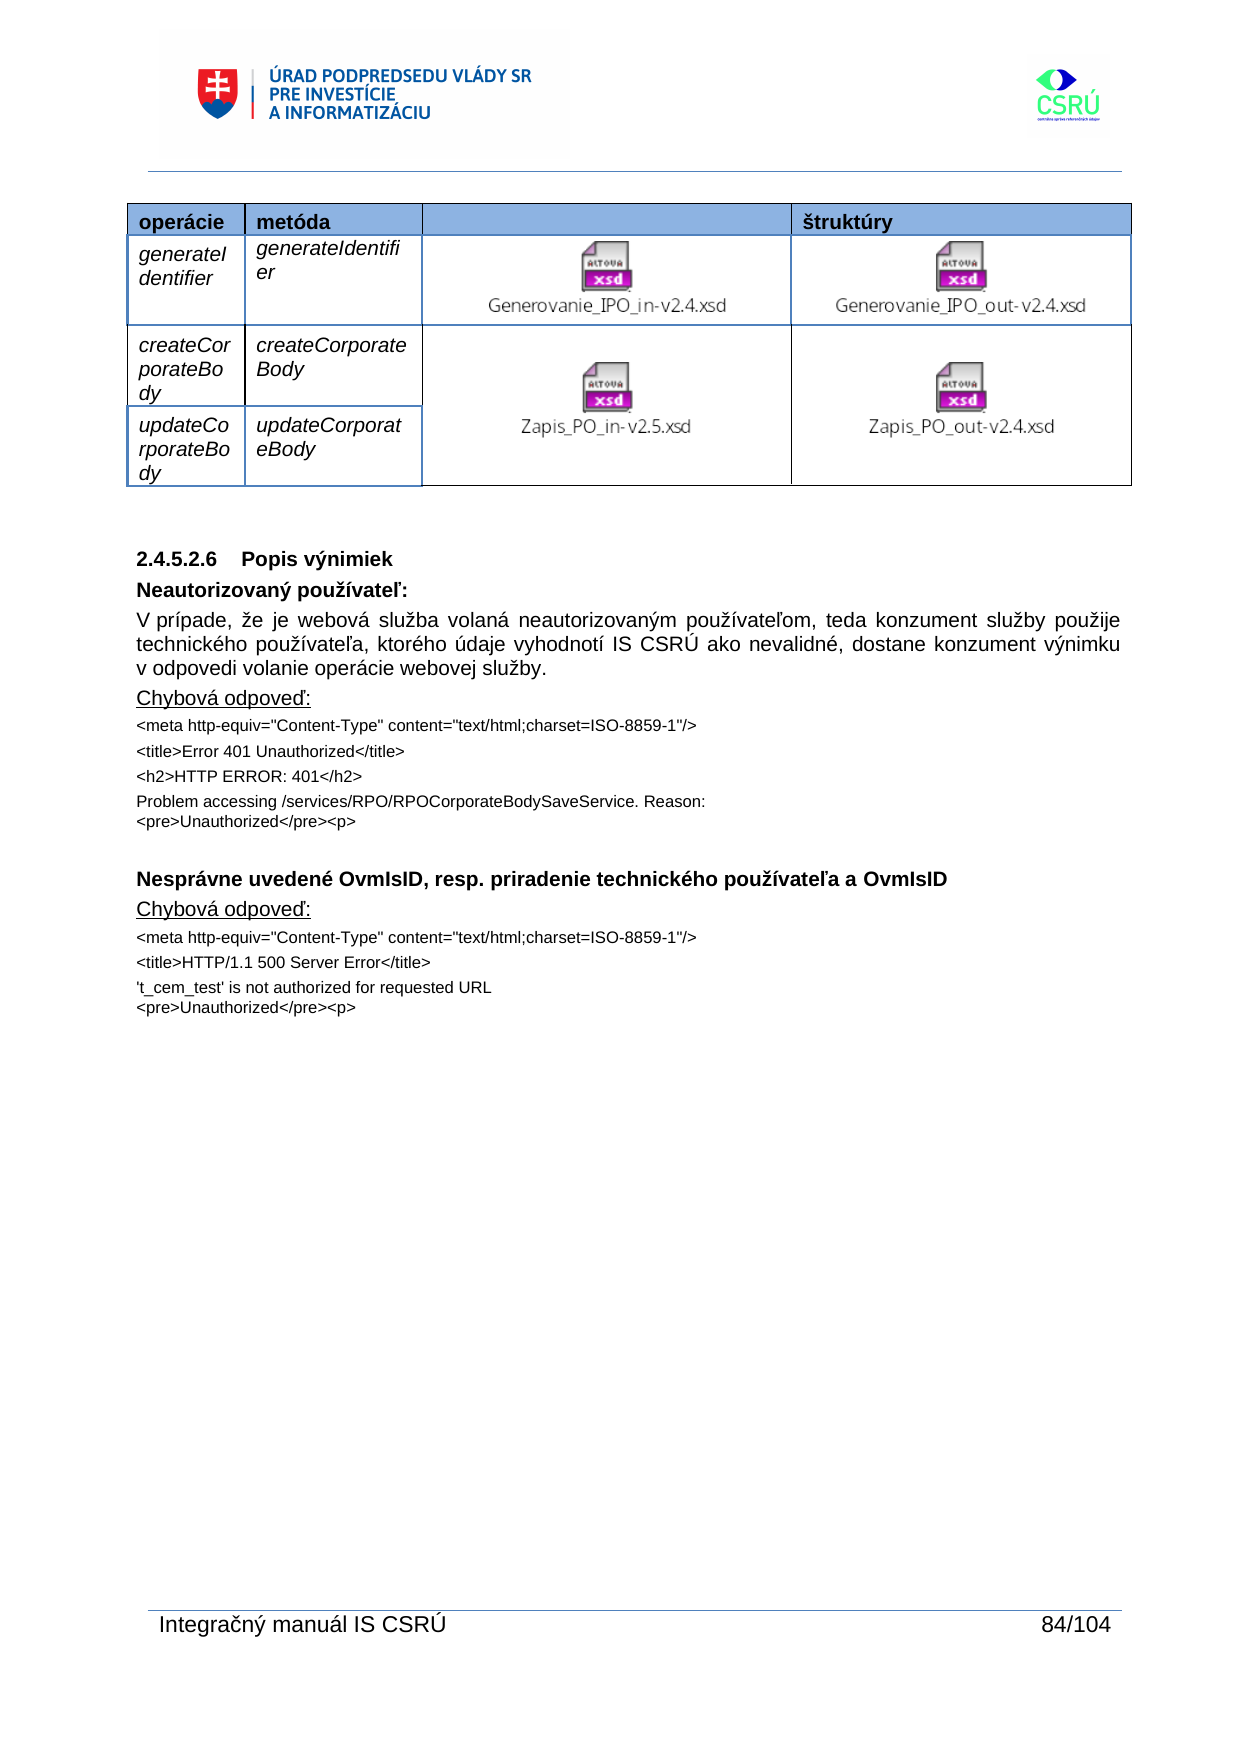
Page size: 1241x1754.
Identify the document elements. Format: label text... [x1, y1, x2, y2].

text <h2>HTTP ERROR: 401</h2> [136, 767, 1122, 786]
text 't_cem_test' is not authorized for requested URL <pre>Unauthorized</pre><p> [136, 978, 1122, 1017]
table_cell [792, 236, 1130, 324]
text <title>Error 401 Unauthorized</title> [136, 741, 1122, 761]
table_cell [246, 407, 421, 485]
text Problem accessing /services/RPO/RPOCorporateBodySaveService. Reason: <pre>Unauthorized</pre><p> [136, 792, 1122, 831]
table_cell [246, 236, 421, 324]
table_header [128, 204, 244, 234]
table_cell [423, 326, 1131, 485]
text <meta http-equiv="Content-Type" content="text/html;charset=ISO-8859-1"/> [136, 927, 1122, 947]
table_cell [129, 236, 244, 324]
picture [158, 29, 571, 159]
text Nesprávne uvedené OvmIsID, resp. priradenie technického používateľa a OvmIsID [136, 867, 1122, 891]
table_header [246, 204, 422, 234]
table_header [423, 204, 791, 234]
text <meta http-equiv="Content-Type" content="text/html;charset=ISO-8859-1"/> [136, 716, 1122, 735]
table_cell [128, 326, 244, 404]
text Chybová odpoveď: [136, 897, 1122, 921]
subtitle Popis výnimiek [136, 547, 1122, 571]
text <title>HTTP/1.1 500 Server Error</title> [136, 953, 1122, 972]
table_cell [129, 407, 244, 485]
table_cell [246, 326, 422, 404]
text Chybová odpoveď: [136, 686, 1122, 710]
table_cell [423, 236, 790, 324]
picture [1027, 54, 1111, 138]
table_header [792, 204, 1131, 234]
text Neautorizovaný používateľ: [136, 577, 1122, 601]
text V prípade, že je webová služba volaná neautorizovaným používateľom, teda konzument služby použije technického používateľa, ktorého údaje vyhodnotí IS CSRÚ ako nevalidné, dostane konzument výnimku v odpovedi volanie operácie webovej služby. [136, 608, 1122, 679]
